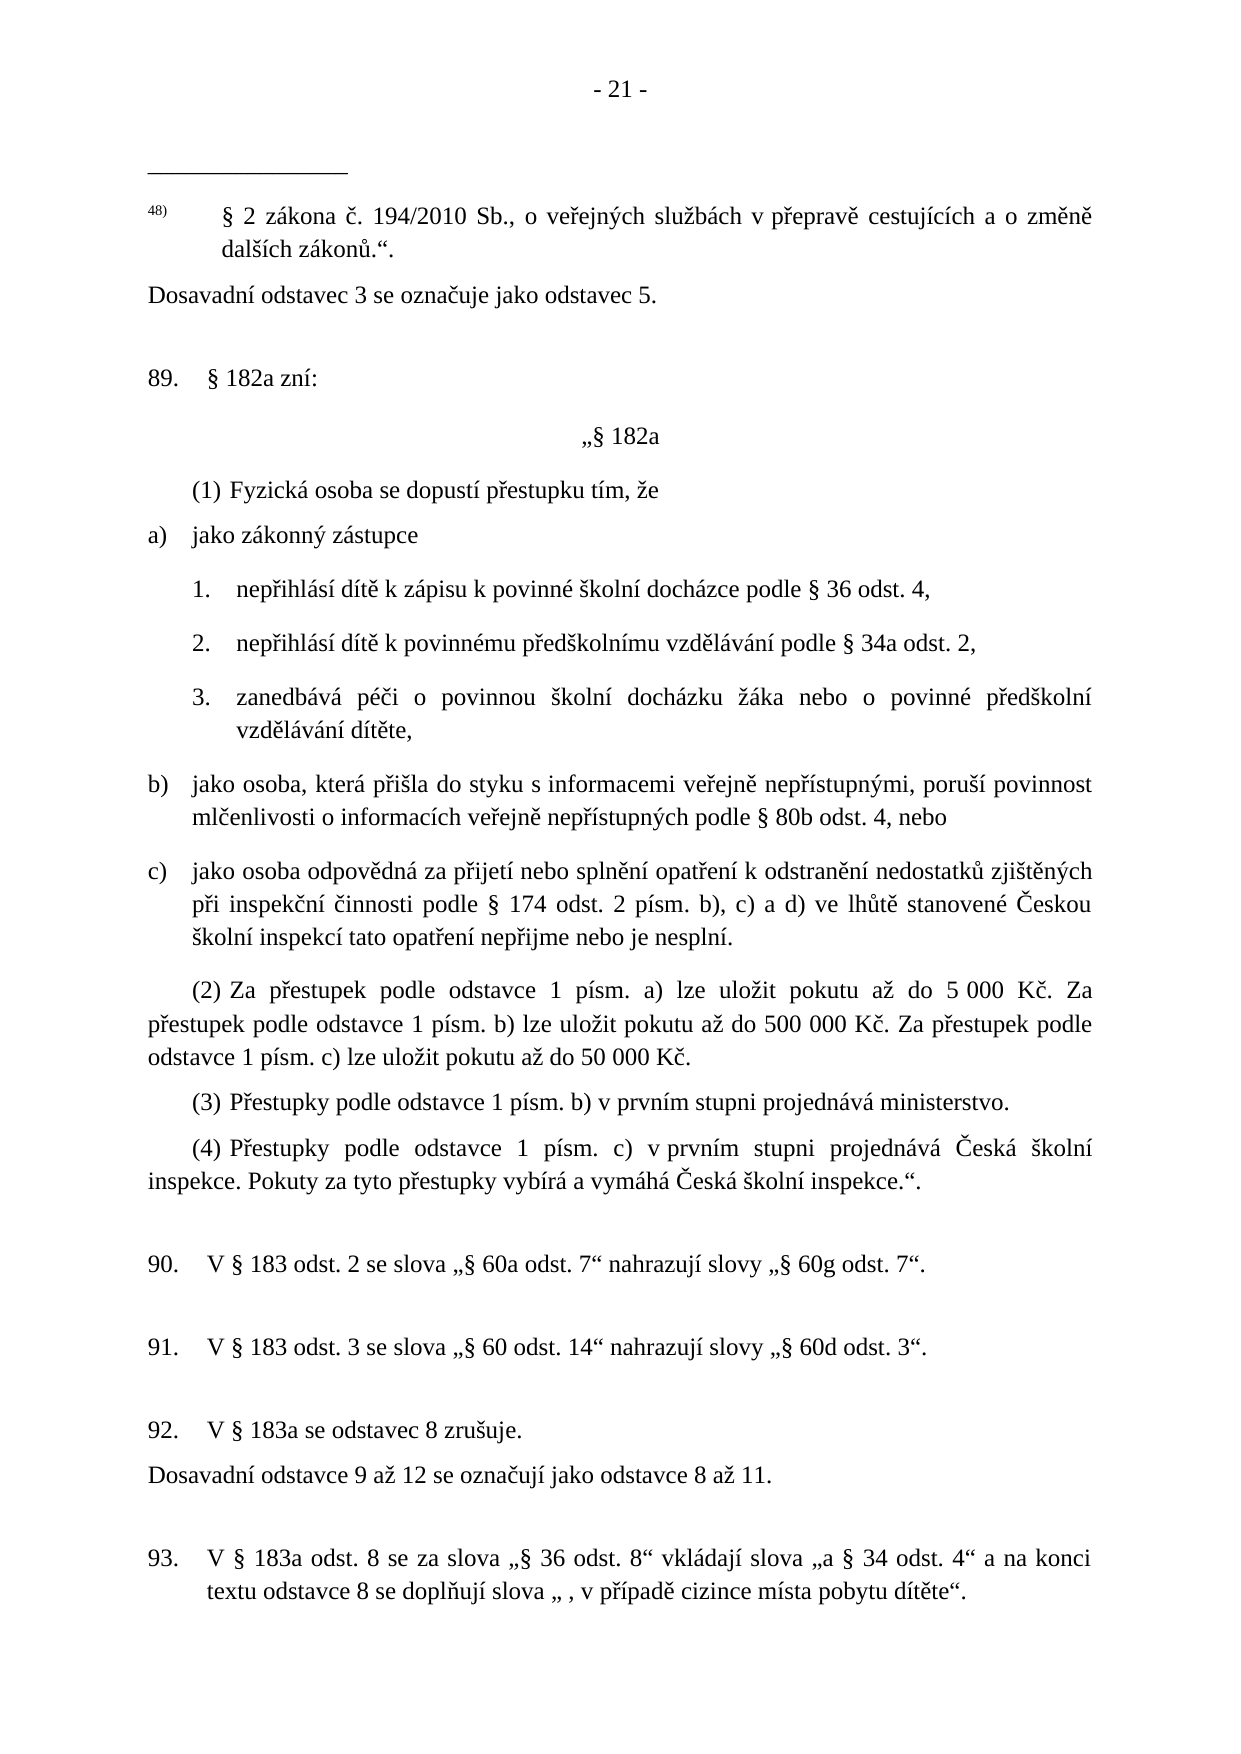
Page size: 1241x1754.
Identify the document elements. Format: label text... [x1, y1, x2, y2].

text 48) § 2 zákona č. 194/2010 Sb., o veřejných službách v přepravě cestujících a o změně dalších zákonů.“. [148, 201, 1093, 263]
text Dosavadní odstavec 3 se označuje jako odstavec 5. [148, 280, 1093, 309]
text jako osoba, která přišla do styku s informacemi veřejně nepřístupnými, poruší povinnost mlčenlivosti o informacích veřejně nepřístupných podle § 80b odst. 4, nebo [148, 769, 1093, 831]
text V § 183a se odstavec 8 zrušuje. [148, 1415, 1093, 1443]
text V § 183 odst. 2 se slova „§ 60a odst. 7“ nahrazují slovy „§ 60g odst. 7“. [148, 1249, 1093, 1277]
text V § 183a odst. 8 se za slova „§ 36 odst. 8“ vkládají slova „a § 34 odst. 4“ a na konci textu odstavce 8 se doplňují slova „ , v případě cizince místa pobytu dítěte“. [148, 1543, 1093, 1605]
text Za přestupek podle odstavce 1 písm. a) lze uložit pokutu až do 5 000 Kč. Za přestupek podle odstavce 1 písm. b) lze uložit pokutu až do 500 000 Kč. Za přestupek podle odstavce 1 písm. c) lze uložit pokutu až do 50 000 Kč. [148, 976, 1093, 1070]
text Přestupky podle odstavce 1 písm. b) v prvním stupni projednává ministerstvo. [148, 1087, 1093, 1116]
text jako zákonný zástupce [148, 520, 1093, 549]
text Dosavadní odstavce 9 až 12 se označují jako odstavce 8 až 11. [148, 1460, 1093, 1489]
text nepřihlásí dítě k povinnému předškolnímu vzdělávání podle § 34a odst. 2, [192, 628, 1093, 657]
text zanedbává péči o povinnou školní docházku žáka nebo o povinné předškolní vzdělávání dítěte, [192, 682, 1093, 744]
list Fyzická osoba se dopustí přestupku tím, že [148, 475, 1093, 504]
text ________________ [148, 148, 1093, 176]
text jako osoba odpovědná za přijetí nebo splnění opatření k odstranění nedostatků zjištěných při inspekční činnosti podle § 174 odst. 2 písm. b), c) a d) ve lhůtě stanovené Českou školní inspekcí tato opatření nepřijme nebo je nesplní. [148, 856, 1093, 951]
text „§ 182a [148, 421, 1093, 450]
text § 182a zní: [148, 363, 1093, 392]
text nepřihlásí dítě k zápisu k povinné školní docházce podle § 36 odst. 4, [192, 574, 1093, 603]
text Přestupky podle odstavce 1 písm. c) v prvním stupni projednává Česká školní inspekce. Pokuty za tyto přestupky vybírá a vymáhá Česká školní inspekce.“. [148, 1133, 1093, 1194]
text V § 183 odst. 3 se slova „§ 60 odst. 14“ nahrazují slovy „§ 60d odst. 3“. [148, 1332, 1093, 1361]
